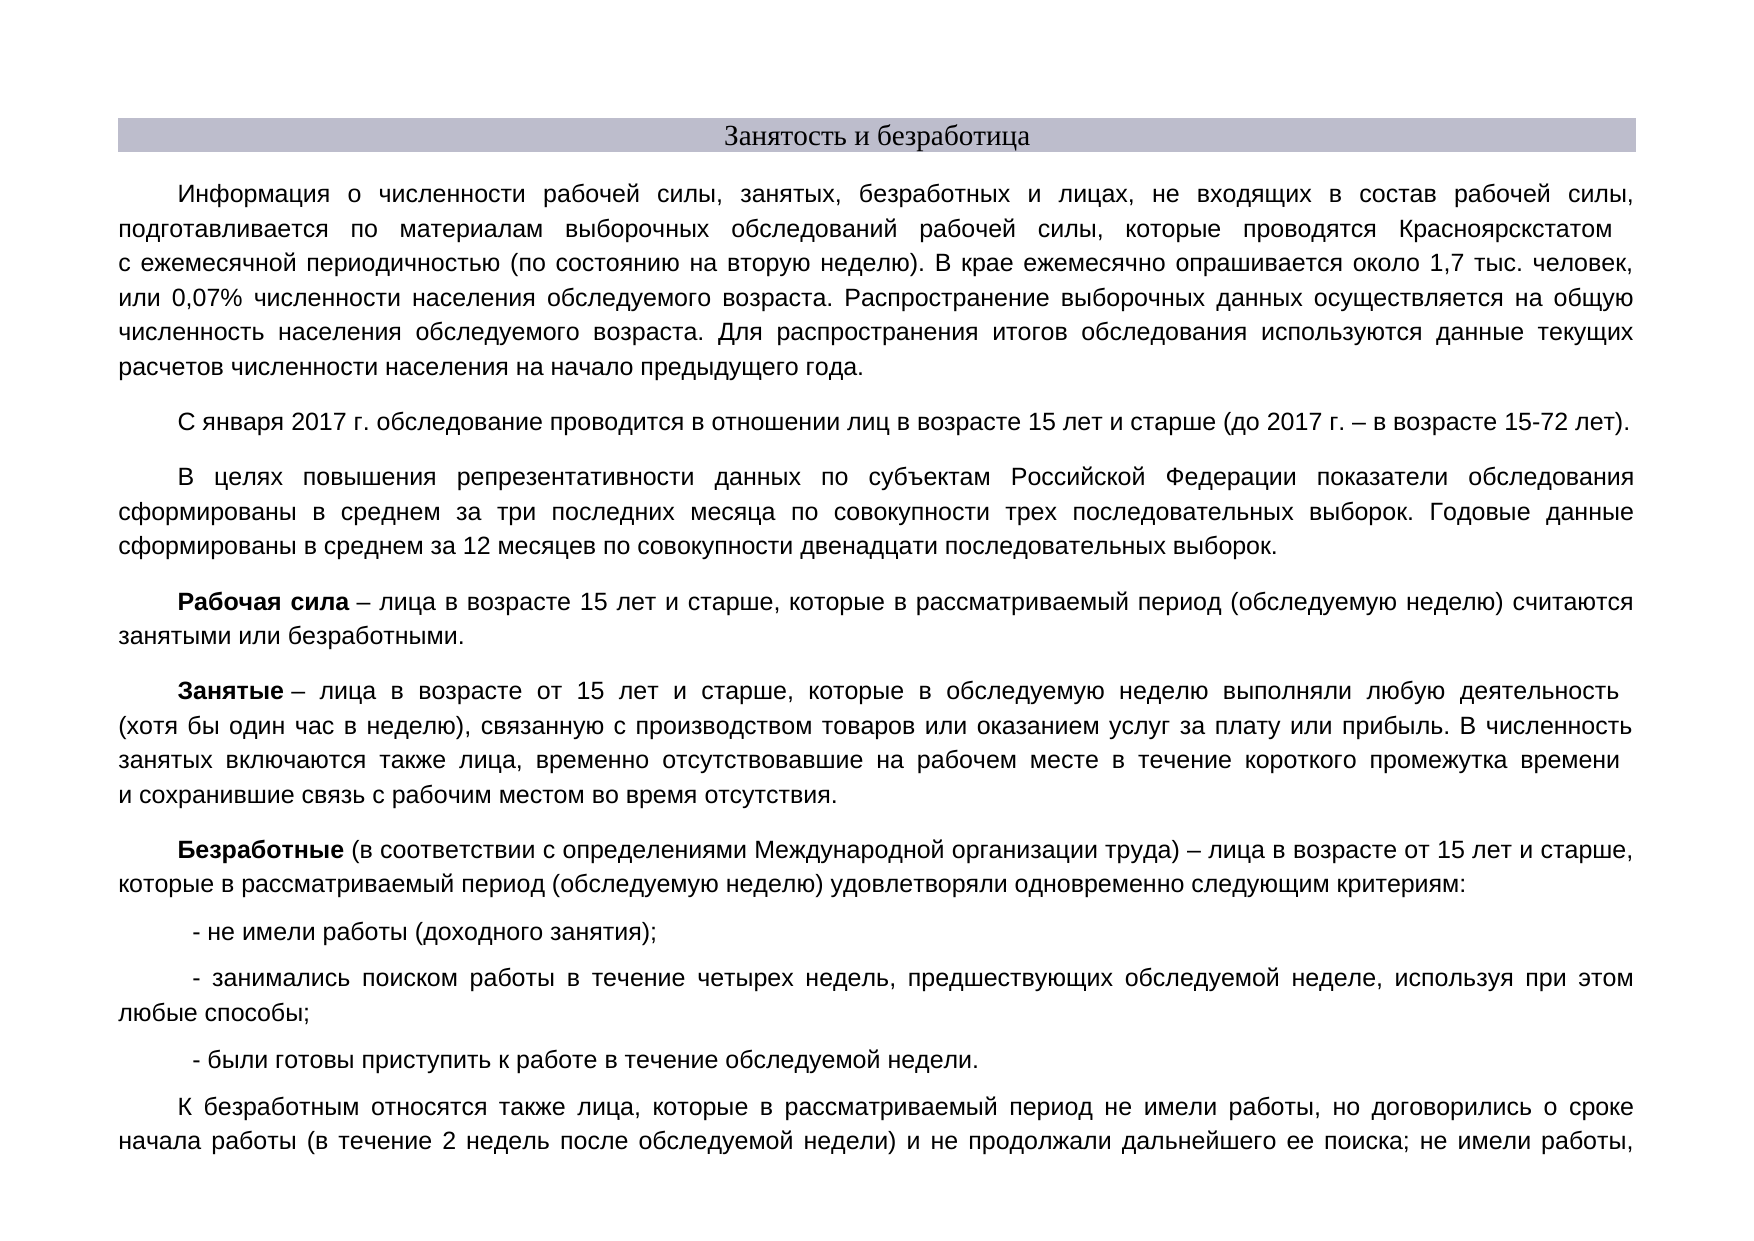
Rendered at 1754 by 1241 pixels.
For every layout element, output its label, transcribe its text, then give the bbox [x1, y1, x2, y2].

text - не имели работы (доходного занятия); [192, 916, 1636, 945]
text С января 2017 г. обследование проводится в отношении лиц в возрасте 15 лет и старше (до 2017 г. – в возрасте 15-72 лет). [118, 407, 1636, 436]
text - занимались поиском работы в течение четырех недель, предшествующих обследуемой неделе, используя при этом любые способы; [118, 963, 1636, 1027]
text В целях повышения репрезентативности данных по субъектам Российской Федерации показатели обследования сформированы в среднем за три последних месяца по совокупности трех последовательных выборок. Годовые данные сформированы в среднем за 12 месяцев по совокупности двенадцати последовательных выборок. [118, 462, 1636, 560]
text Информация о численности рабочей силы, занятых, безработных и лицах, не входящих в состав рабочей силы, подготавливается по материалам выборочных обследований рабочей силы, которые проводятся Красноярскстатом с ежемесячной периодичностью (по состоянию на вторую неделю). В крае ежемесячно опрашивается около 1,7 тыс. человек, или 0,07% численности населения обследуемого возраста. Распространение выборочных данных осуществляется на общую численность населения обследуемого возраста. Для распространения итогов обследования используются данные текущих расчетов численности населения на начало предыдущего года. [118, 179, 1636, 380]
text Рабочая сила – лица в возрасте 15 лет и старше, которые в рассматриваемый период (обследуемую неделю) считаются занятыми или безработными. [118, 586, 1636, 650]
text Безработные (в соответствии с определениями Международной организации труда) – лица в возрасте от 15 лет и старше, которые в рассматриваемый период (обследуемую неделю) удовлетворяли одновременно следующим критериям: [118, 835, 1636, 898]
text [118, 1092, 1636, 1155]
text - были готовы приступить к работе в течение обследуемой недели. [192, 1045, 1636, 1074]
text Занятые – лица в возрасте от 15 лет и старше, которые в обследуемую неделю выполняли любую деятельность (хотя бы один час в неделю), связанную с производством товаров или оказанием услуг за плату или прибыль. В численность занятых включаются также лица, временно отсутствовавшие на рабочем месте в течение короткого промежутка времени и сохранившие связь с рабочим местом во время отсутствия. [118, 676, 1636, 808]
